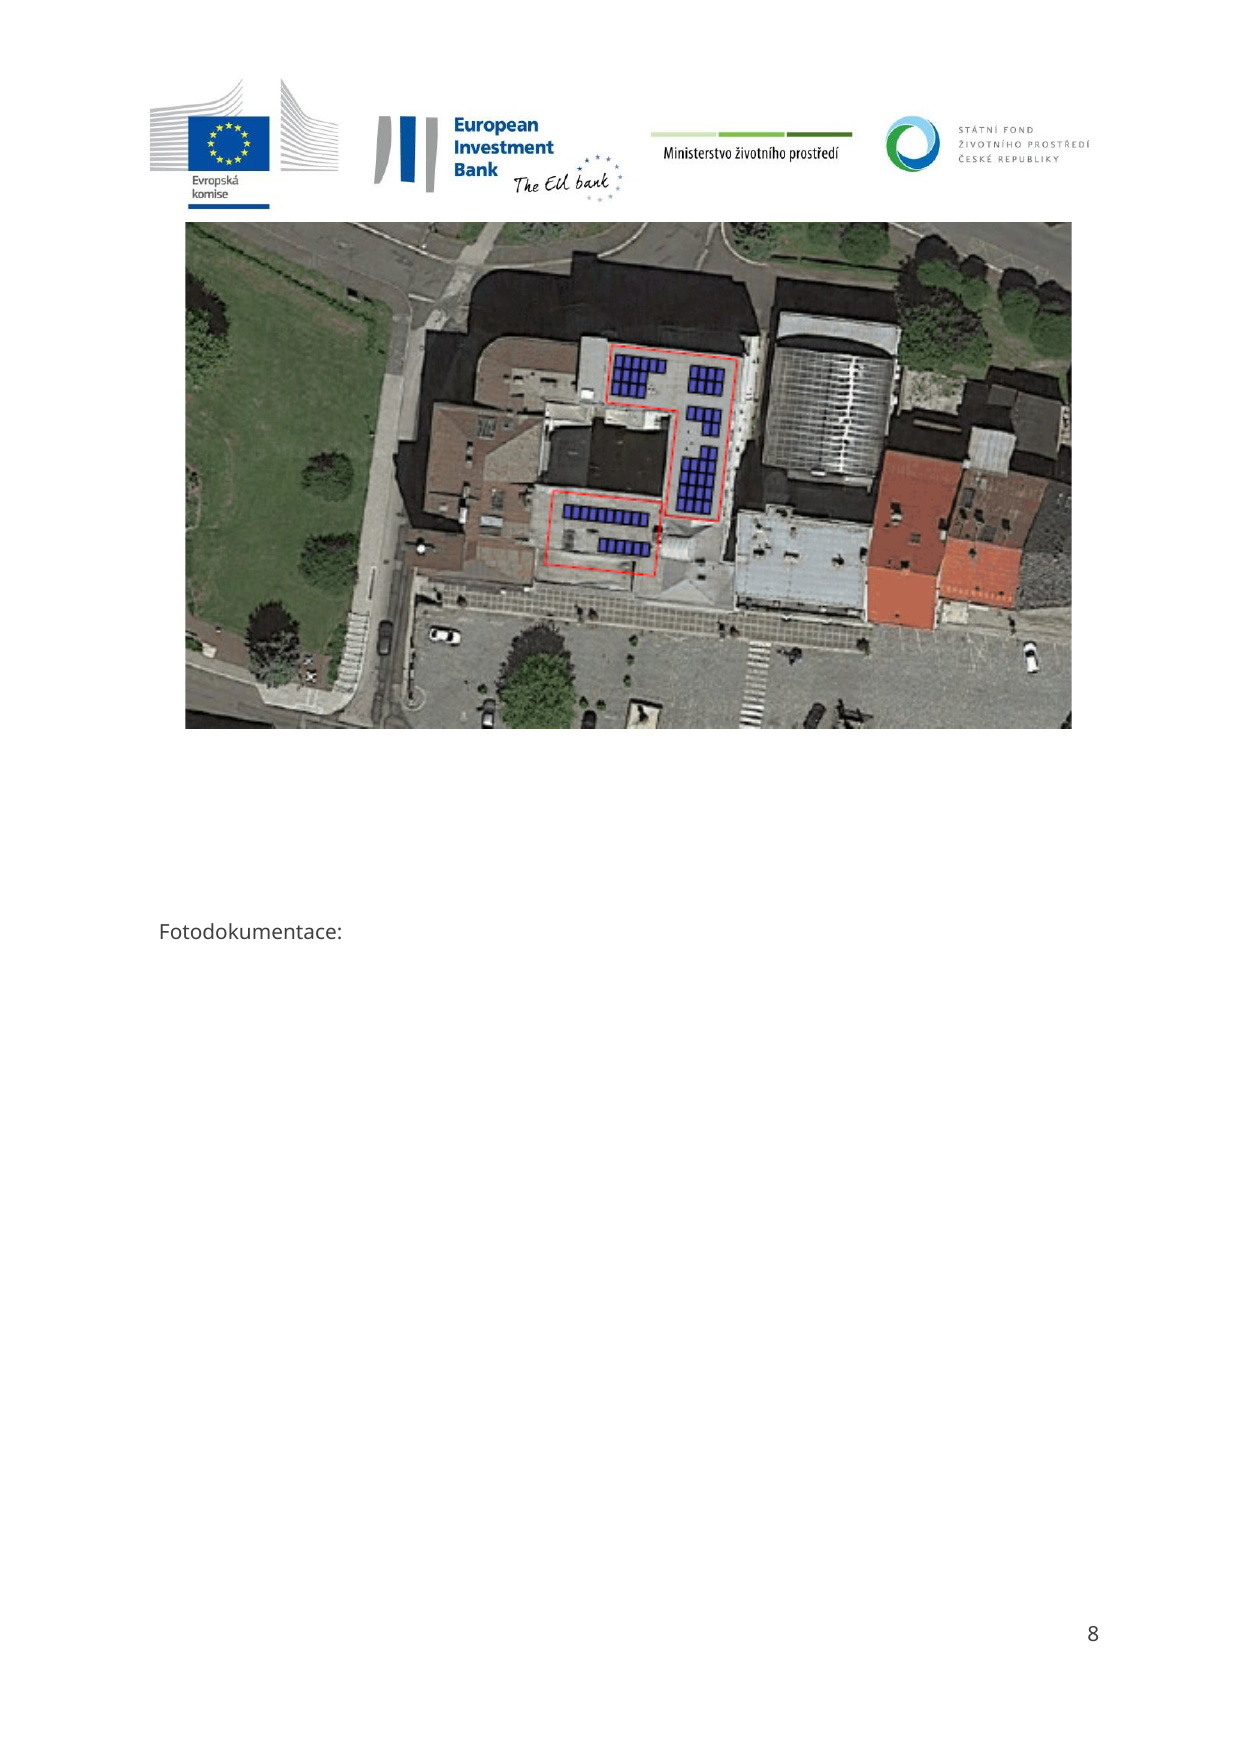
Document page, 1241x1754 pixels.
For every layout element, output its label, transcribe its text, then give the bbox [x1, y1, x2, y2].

text Fotodokumentace: [148, 917, 1104, 946]
picture [185, 222, 1072, 729]
picture [147, 73, 1093, 213]
